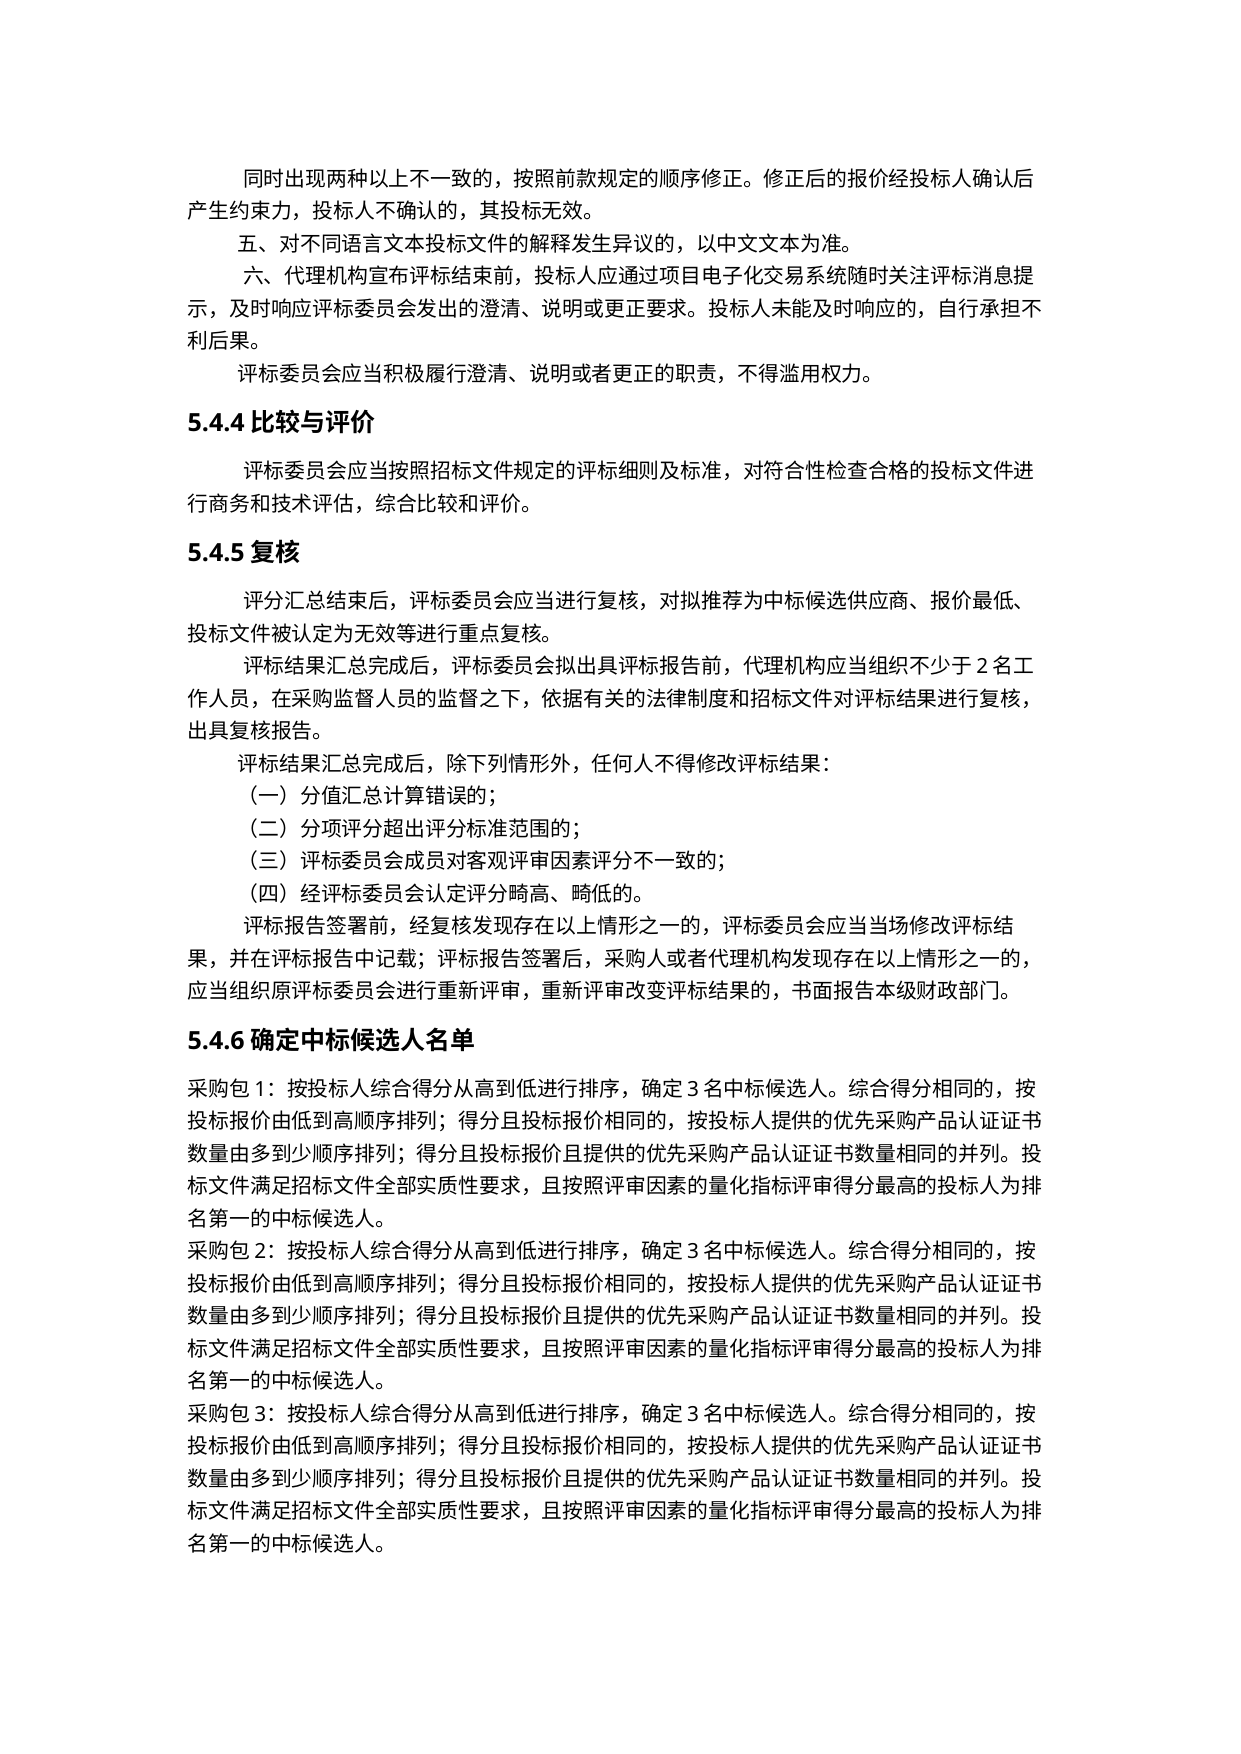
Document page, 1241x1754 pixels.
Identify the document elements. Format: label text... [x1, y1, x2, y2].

text 六、代理机构宣布评标结束前，投标人应通过项目电子化交易系统随时关注评标消息提示，及时响应评标委员会发出的澄清、说明或更正要求。投标人未能及时响应的，自行承担不利后果。 [187, 259, 1053, 357]
text （三）评标委员会成员对客观评审因素评分不一致的； [187, 844, 1053, 877]
text （一）分值汇总计算错误的； [187, 779, 1053, 812]
text 评标委员会应当按照招标文件规定的评标细则及标准，对符合性检查合格的投标文件进行商务和技术评估，综合比较和评价。 [187, 454, 1053, 519]
text 五、对不同语言文本投标文件的解释发生异议的，以中文文本为准。 [187, 227, 1053, 259]
text 同时出现两种以上不一致的，按照前款规定的顺序修正。修正后的报价经投标人确认后产生约束力，投标人不确认的，其投标无效。 [187, 162, 1053, 227]
text 采购包1：按投标人综合得分从高到低进行排序，确定3名中标候选人。综合得分相同的，按投标报价由低到高顺序排列；得分且投标报价相同的，按投标人提供的优先采购产品认证证书数量由多到少顺序排列；得分且投标报价且提供的优先采购产品认证证书数量相同的并列。投标文件满足招标文件全部实质性要求，且按照评审因素的量化指标评审得分最高的投标人为排名第一的中标候选人。 [187, 1072, 1053, 1234]
text 评标结果汇总完成后，评标委员会拟出具评标报告前，代理机构应当组织不少于2名工作人员，在采购监督人员的监督之下，依据有关的法律制度和招标文件对评标结果进行复核，出具复核报告。 [187, 649, 1053, 747]
text 评标结果汇总完成后，除下列情形外，任何人不得修改评标结果： [187, 747, 1053, 779]
text （二）分项评分超出评分标准范围的； [187, 812, 1053, 844]
text 评标委员会应当积极履行澄清、说明或者更正的职责，不得滥用权力。 [187, 357, 1053, 389]
text 评分汇总结束后，评标委员会应当进行复核，对拟推荐为中标候选供应商、报价最低、投标文件被认定为无效等进行重点复核。 [187, 584, 1053, 649]
text 5.4.4比较与评价 [187, 389, 1053, 454]
text （四）经评标委员会认定评分畸高、畸低的。 [187, 877, 1053, 909]
text 评标报告签署前，经复核发现存在以上情形之一的，评标委员会应当当场修改评标结果，并在评标报告中记载；评标报告签署后，采购人或者代理机构发现存在以上情形之一的，应当组织原评标委员会进行重新评审，重新评审改变评标结果的，书面报告本级财政部门。 [187, 909, 1053, 1007]
text 采购包3：按投标人综合得分从高到低进行排序，确定3名中标候选人。综合得分相同的，按投标报价由低到高顺序排列；得分且投标报价相同的，按投标人提供的优先采购产品认证证书数量由多到少顺序排列；得分且投标报价且提供的优先采购产品认证证书数量相同的并列。投标文件满足招标文件全部实质性要求，且按照评审因素的量化指标评审得分最高的投标人为排名第一的中标候选人。 [187, 1397, 1053, 1559]
text 5.4.5复核 [187, 519, 1053, 584]
text 采购包2：按投标人综合得分从高到低进行排序，确定3名中标候选人。综合得分相同的，按投标报价由低到高顺序排列；得分且投标报价相同的，按投标人提供的优先采购产品认证证书数量由多到少顺序排列；得分且投标报价且提供的优先采购产品认证证书数量相同的并列。投标文件满足招标文件全部实质性要求，且按照评审因素的量化指标评审得分最高的投标人为排名第一的中标候选人。 [187, 1234, 1053, 1397]
text 5.4.6确定中标候选人名单 [187, 1007, 1053, 1072]
